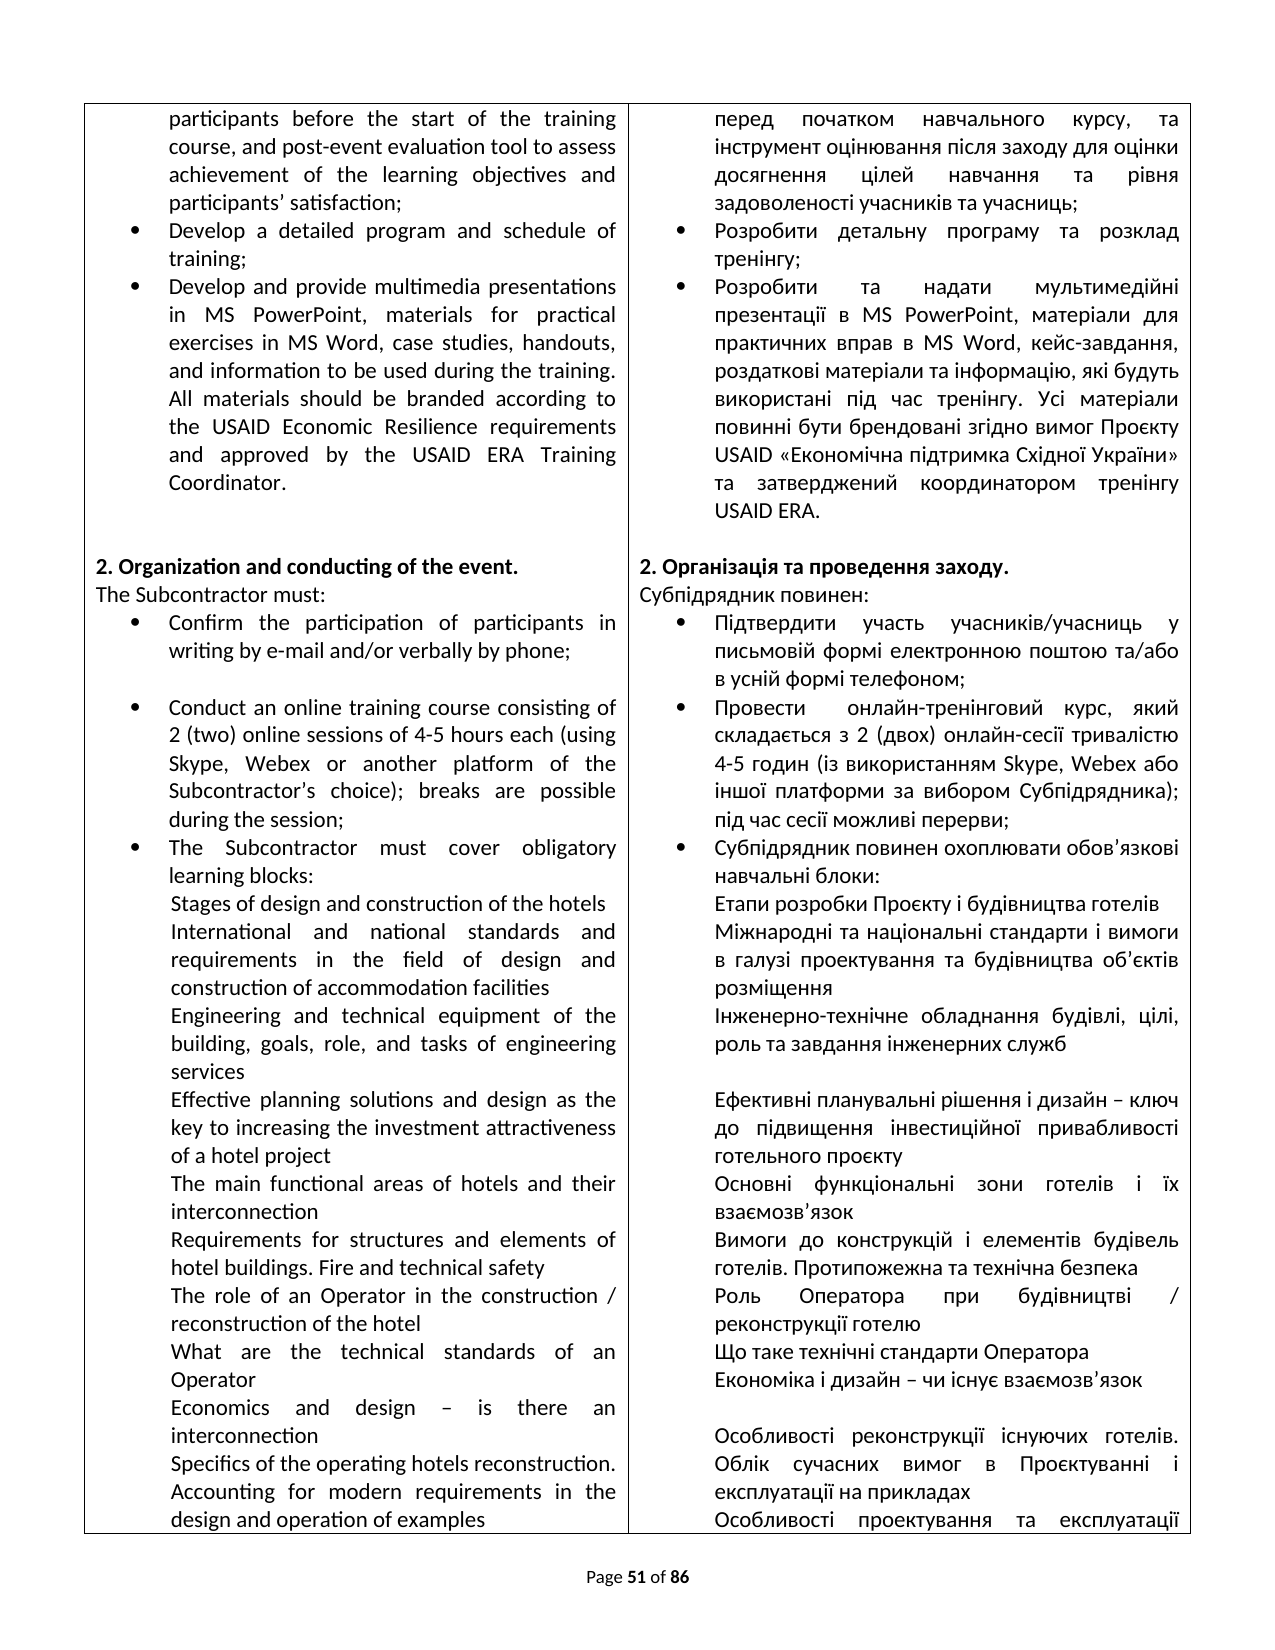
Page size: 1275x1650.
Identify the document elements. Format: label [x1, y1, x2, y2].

table_cell [85, 104, 628, 1533]
table_cell [629, 104, 1190, 1533]
